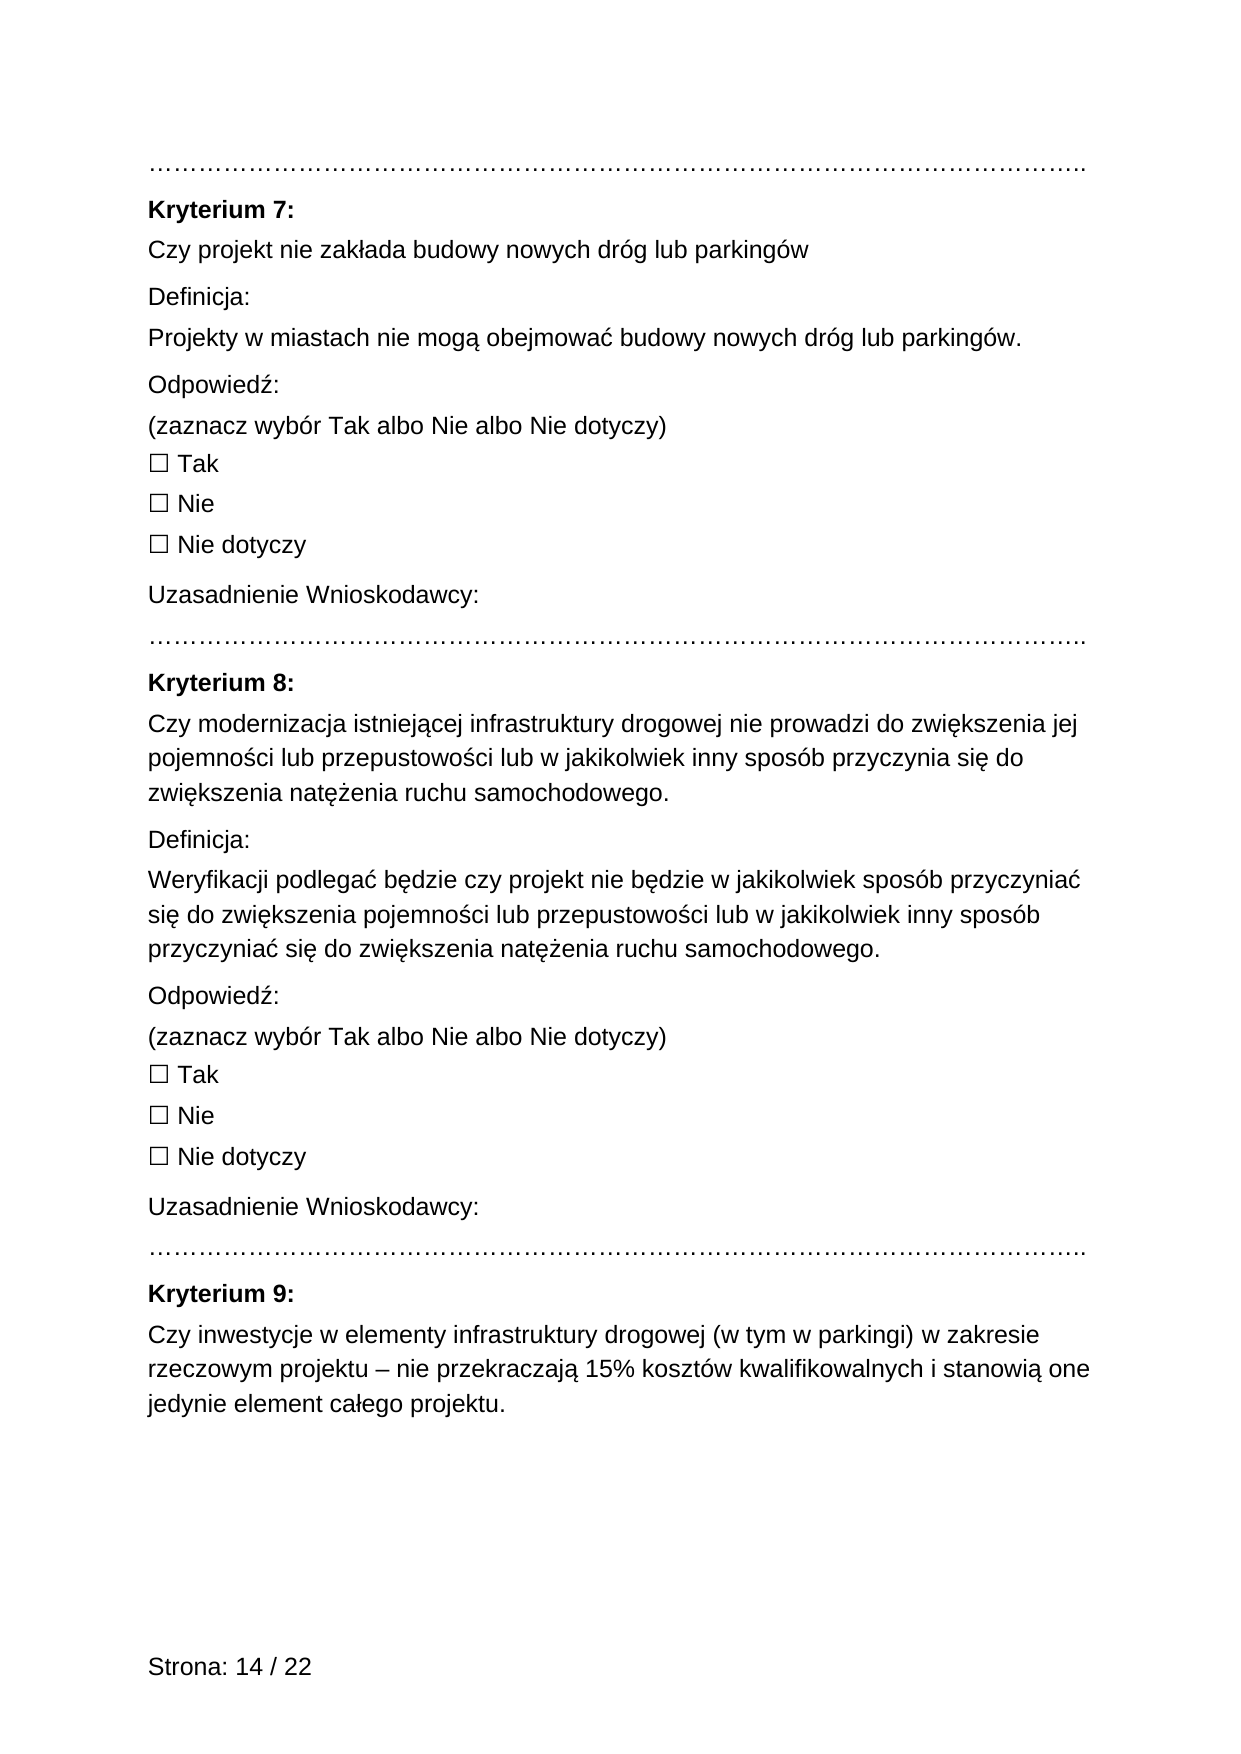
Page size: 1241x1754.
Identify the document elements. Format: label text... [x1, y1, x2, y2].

text Odpowiedź: [148, 370, 1093, 399]
text Odpowiedź: [148, 981, 1093, 1010]
text ………………………………………………………………………………………………….. [148, 148, 1093, 176]
text Czy inwestycje w elementy infrastruktury drogowej (w tym w parkingi) w zakresie rzeczowym projektu – nie przekraczają 15% kosztów kwalifikowalnych i stanowią one jedynie element całego projektu. [148, 1320, 1093, 1418]
text Czy projekt nie zakłada budowy nowych dróg lub parkingów [148, 235, 1093, 264]
text Projekty w miastach nie mogą obejmować budowy nowych dróg lub parkingów. [148, 323, 1093, 352]
text Uzasadnienie Wnioskodawcy: [148, 1191, 1093, 1220]
text Nie dotyczy [148, 1138, 1093, 1172]
text Kryterium 9: [148, 1279, 1093, 1308]
text Nie [148, 1097, 1093, 1131]
text Definicja: [148, 824, 1093, 853]
text Czy modernizacja istniejącej infrastruktury drogowej nie prowadzi do zwiększenia jej pojemności lub przepustowości lub w jakikolwiek inny sposób przyczynia się do zwiększenia natężenia ruchu samochodowego. [148, 709, 1093, 806]
text Kryterium 8: [148, 668, 1093, 697]
text ☐ Tak [148, 445, 1093, 479]
text Kryterium 7: [148, 194, 1093, 223]
text Nie [148, 486, 1093, 520]
text (zaznacz wybór Tak albo Nie albo Nie dotyczy) [148, 1022, 1093, 1051]
text ………………………………………………………………………………………………….. [148, 1232, 1093, 1261]
text Weryfikacji podlegać będzie czy projekt nie będzie w jakikolwiek sposób przyczyniać się do zwiększenia pojemności lub przepustowości lub w jakikolwiek inny sposób przyczyniać się do zwiększenia natężenia ruchu samochodowego. [148, 865, 1093, 963]
text Definicja: [148, 282, 1093, 311]
text ………………………………………………………………………………………………….. [148, 621, 1093, 650]
text ☐ Tak [148, 1056, 1093, 1091]
text Nie dotyczy [148, 527, 1093, 561]
text Uzasadnienie Wnioskodawcy: [148, 580, 1093, 609]
text (zaznacz wybór Tak albo Nie albo Nie dotyczy) [148, 411, 1093, 439]
